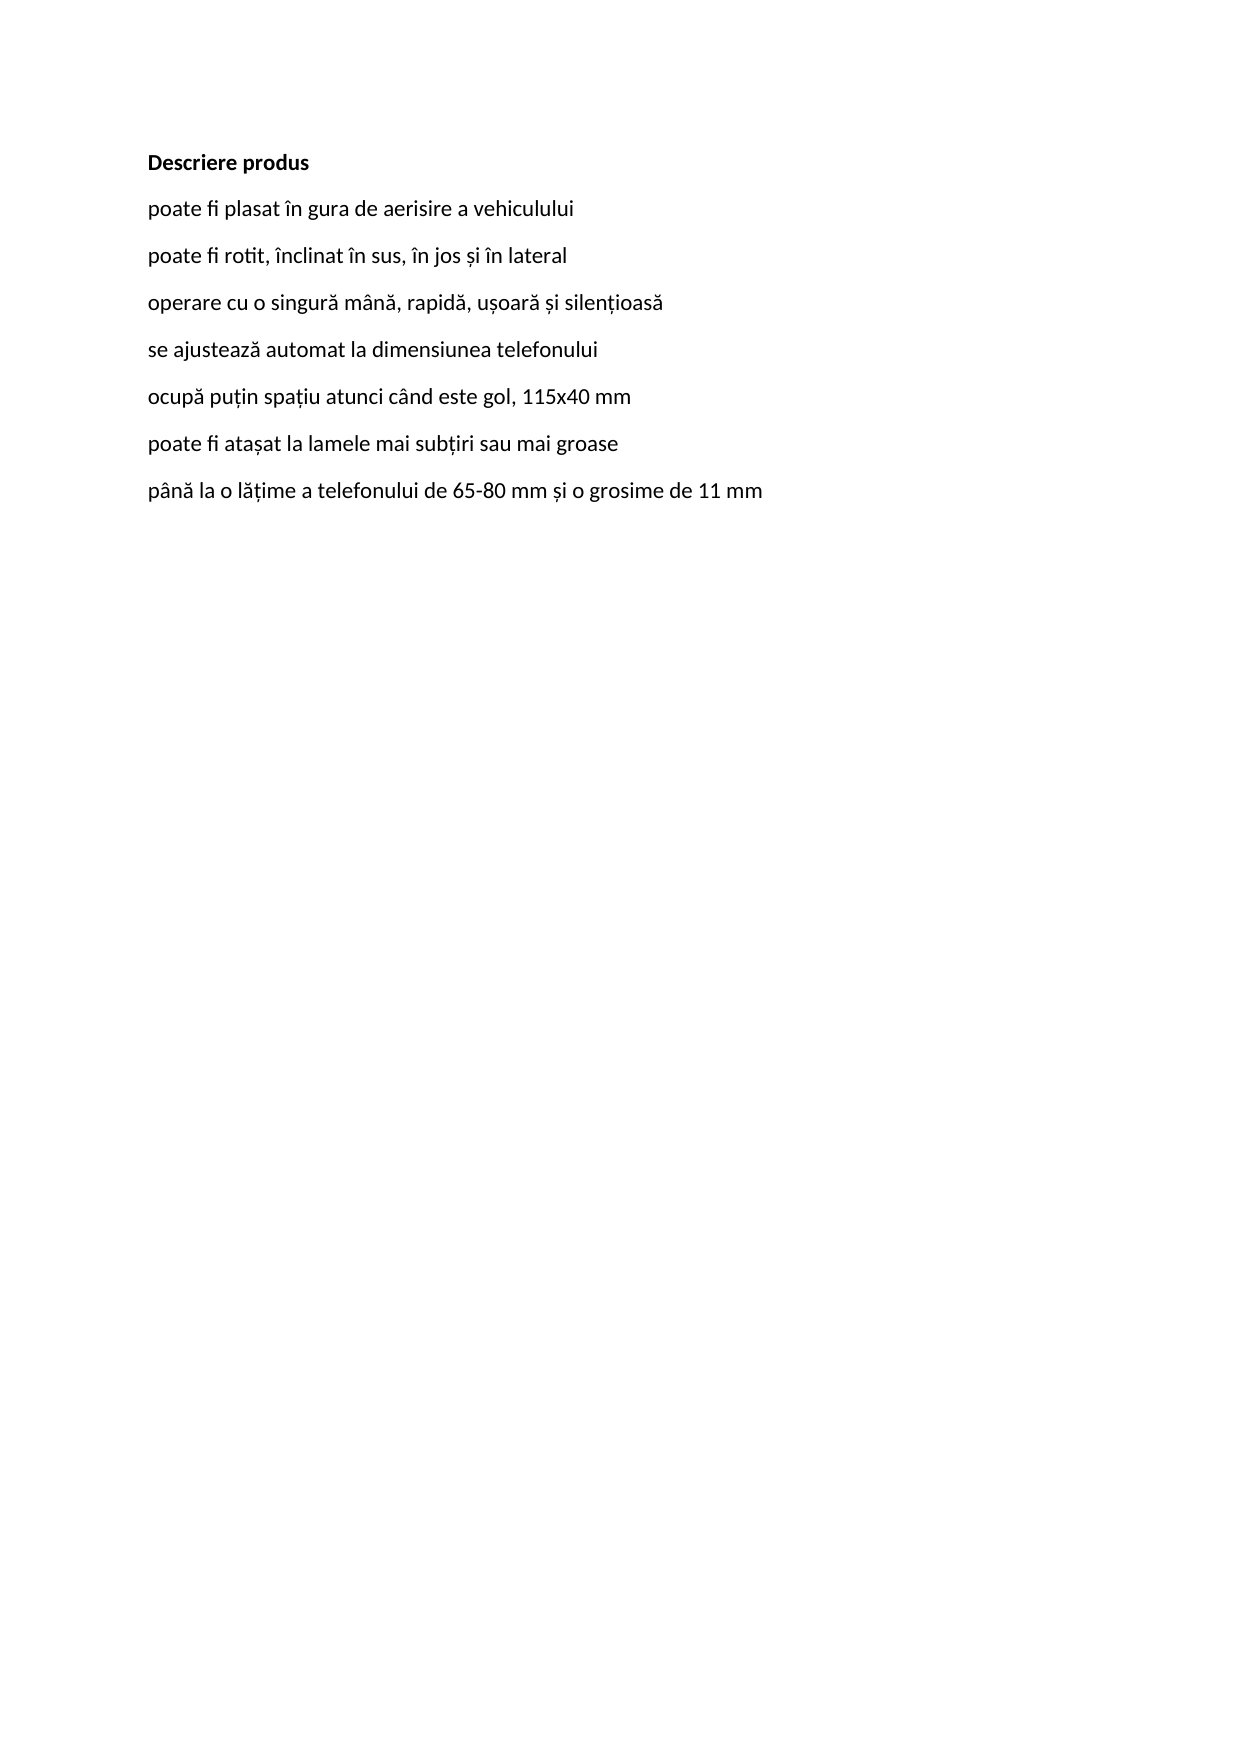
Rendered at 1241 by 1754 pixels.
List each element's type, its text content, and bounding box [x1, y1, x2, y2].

text se ajustează automat la dimensiunea telefonului [148, 335, 1093, 363]
text poate fi atașat la lamele mai subțiri sau mai groase [148, 429, 1093, 457]
text poate fi plasat în gura de aerisire a vehiculului [148, 194, 1093, 222]
text operare cu o singură mână, rapidă, ușoară și silențioasă [148, 288, 1093, 316]
text până la o lățime a telefonului de 65-80 mm și o grosime de 11 mm [148, 476, 1093, 504]
text poate fi rotit, înclinat în sus, în jos și în lateral [148, 241, 1093, 269]
text ocupă puțin spațiu atunci când este gol, 115x40 mm [148, 382, 1093, 410]
text Descriere produs [148, 148, 1093, 176]
